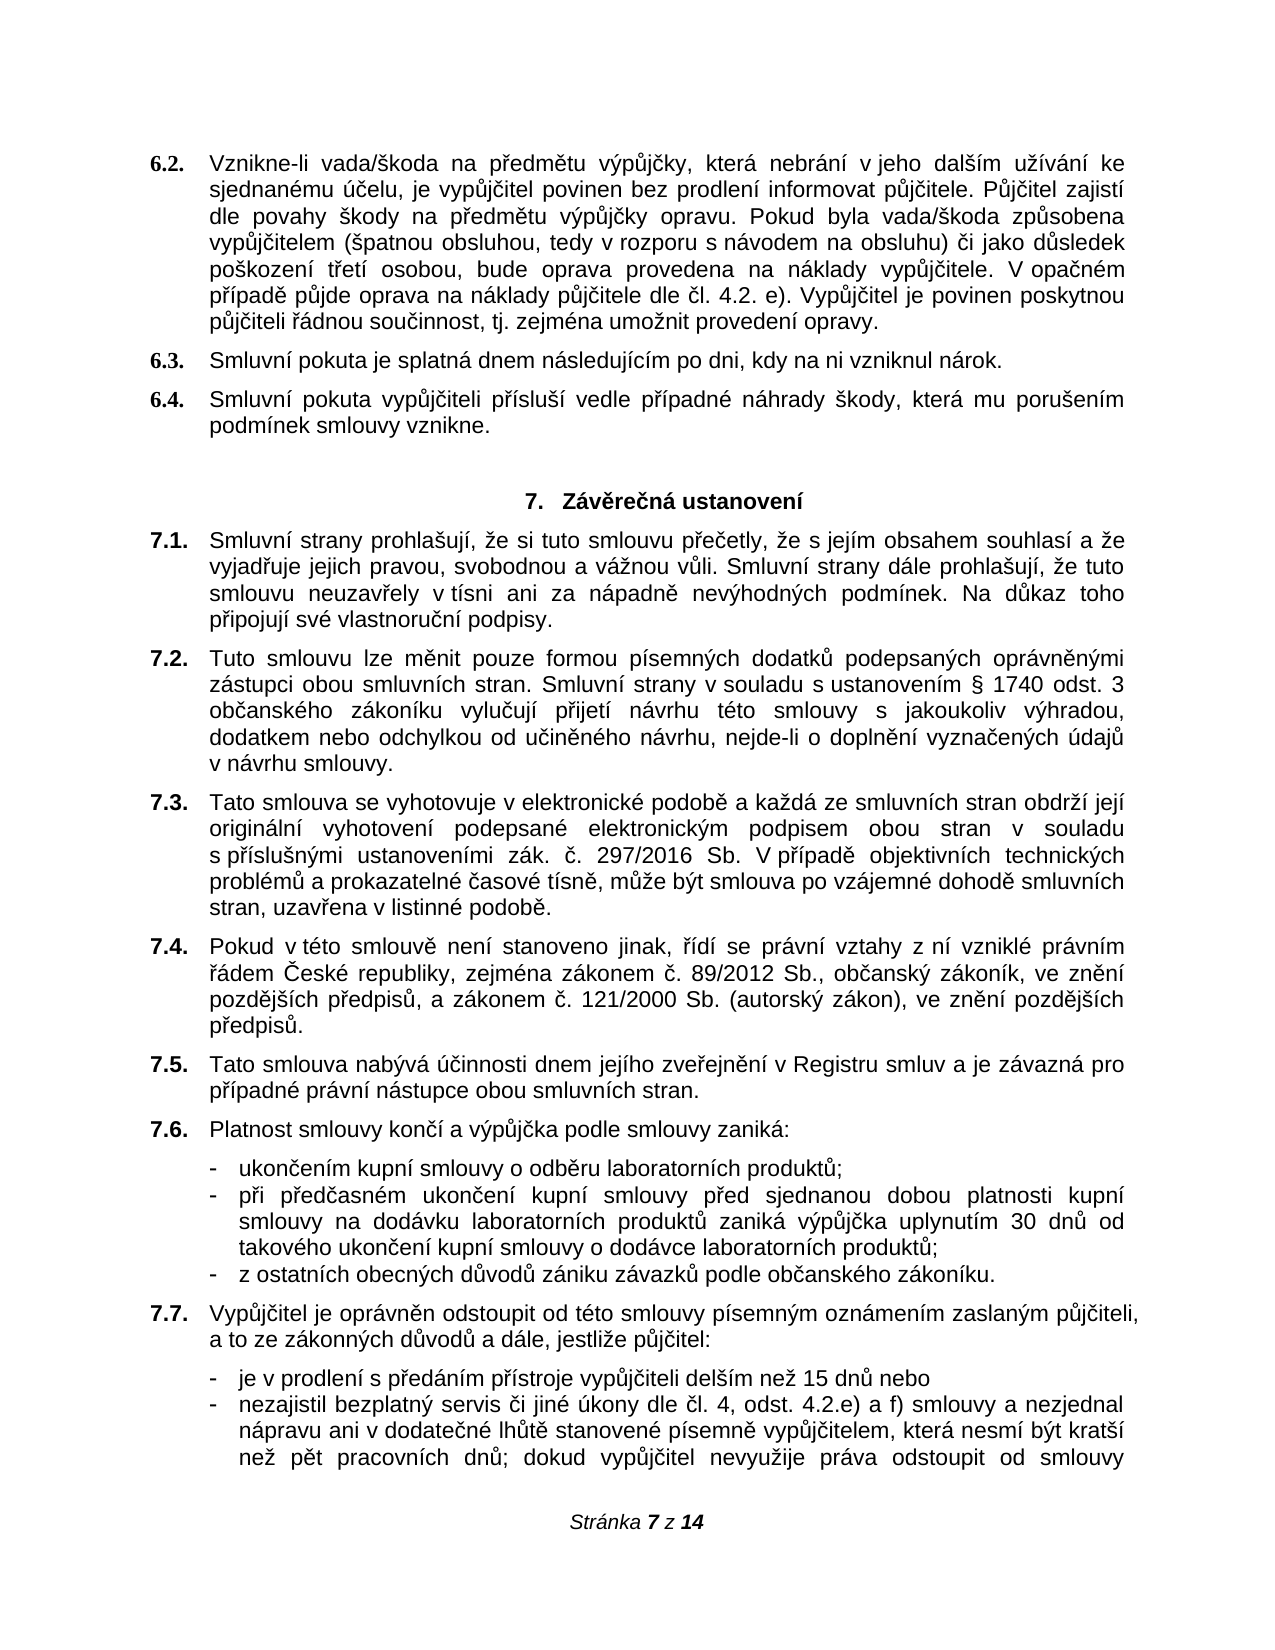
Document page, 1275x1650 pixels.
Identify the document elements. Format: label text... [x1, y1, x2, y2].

list Smluvní pokuta je splatná dnem následujícím po dni, kdy na ni vzniknul nárok. [150, 347, 1125, 373]
list Tato smlouva se vyhotovuje v elektronické podobě a každá ze smluvních stran obdrží její originální vyhotovení podepsané elektronickým podpisem obou stran v souladu s příslušnými ustanoveními zák. č. 297/2016 Sb. V případě objektivních technických problémů a prokazatelné časové tísně, může být smlouva po vzájemné dohodě smluvních stran, uzavřena v listinné podobě. [150, 789, 1125, 921]
list Smluvní strany prohlašují, že si tuto smlouvu přečetly, že s jejím obsahem souhlasí a že vyjadřuje jejich pravou, svobodnou a vážnou vůli. Smluvní strany dále prohlašují, že tuto smlouvu neuzavřely v tísni ani za nápadně nevýhodných podmínek. Na důkaz toho připojují své vlastnoruční podpisy. [150, 527, 1125, 632]
list je v prodlení s předáním přístroje vypůjčiteli delším než 15 dnů nebo [209, 1365, 1125, 1391]
list Smluvní pokuta vypůjčiteli přísluší vedle případné náhrady škody, která mu porušením podmínek smlouvy vznikne. [150, 386, 1125, 439]
list Platnost smlouvy končí a výpůjčka podle smlouvy zaniká: [150, 1116, 1140, 1143]
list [209, 1391, 1125, 1470]
list při předčasném ukončení kupní smlouvy před sjednanou dobou platnosti kupní smlouvy na dodávku laboratorních produktů zaniká výpůjčka uplynutím 30 dnů od takového ukončení kupní smlouvy o dodávce laboratorních produktů; [209, 1182, 1125, 1261]
list Závěrečná ustanovení [187, 488, 1140, 514]
list Tato smlouva nabývá účinnosti dnem jejího zveřejnění v Registru smluv a je závazná pro případné právní nástupce obou smluvních stran. [150, 1051, 1124, 1104]
list ukončením kupní smlouvy o odběru laboratorních produktů; [209, 1155, 1125, 1182]
list Pokud v této smlouvě není stanoveno jinak, řídí se právní vztahy z ní vzniklé právním řádem České republiky, zejména zákonem č. 89/2012 Sb., občanský zákoník, ve znění pozdějších předpisů, a zákonem č. 121/2000 Sb. (autorský zákon), ve znění pozdějších předpisů. [150, 933, 1125, 1039]
list Vypůjčitel je oprávněn odstoupit od této smlouvy písemným oznámením zaslaným půjčiteli, a to ze zákonných důvodů a dále, jestliže půjčitel: [150, 1299, 1140, 1352]
list z ostatních obecných důvodů zániku závazků podle občanského zákoníku. [209, 1261, 1125, 1287]
list Tuto smlouvu lze měnit pouze formou písemných dodatků podepsaných oprávněnými zástupci obou smluvních stran. Smluvní strany v souladu s ustanovením § 1740 odst. 3 občanského zákoníku vylučují přijetí návrhu této smlouvy s jakoukoliv výhradou, dodatkem nebo odchylkou od učiněného návrhu, nejde-li o doplnění vyznačených údajů v návrhu smlouvy. [150, 645, 1125, 776]
list Vznikne-li vada/škoda na předmětu výpůjčky, která nebrání v jeho dalším užívání ke sjednanému účelu, je vypůjčitel povinen bez prodlení informovat půjčitele. Půjčitel zajistí dle povahy škody na předmětu výpůjčky opravu. Pokud byla vada/škoda způsobena vypůjčitelem (špatnou obsluhou, tedy v rozporu s návodem na obsluhu) či jako důsledek poškození třetí osobou, bude oprava provedena na náklady vypůjčitele. V opačném případě půjde oprava na náklady půjčitele dle čl. 4.2. e). Vypůjčitel je povinen poskytnou půjčiteli řádnou součinnost, tj. zejména umožnit provedení opravy. [150, 150, 1125, 334]
